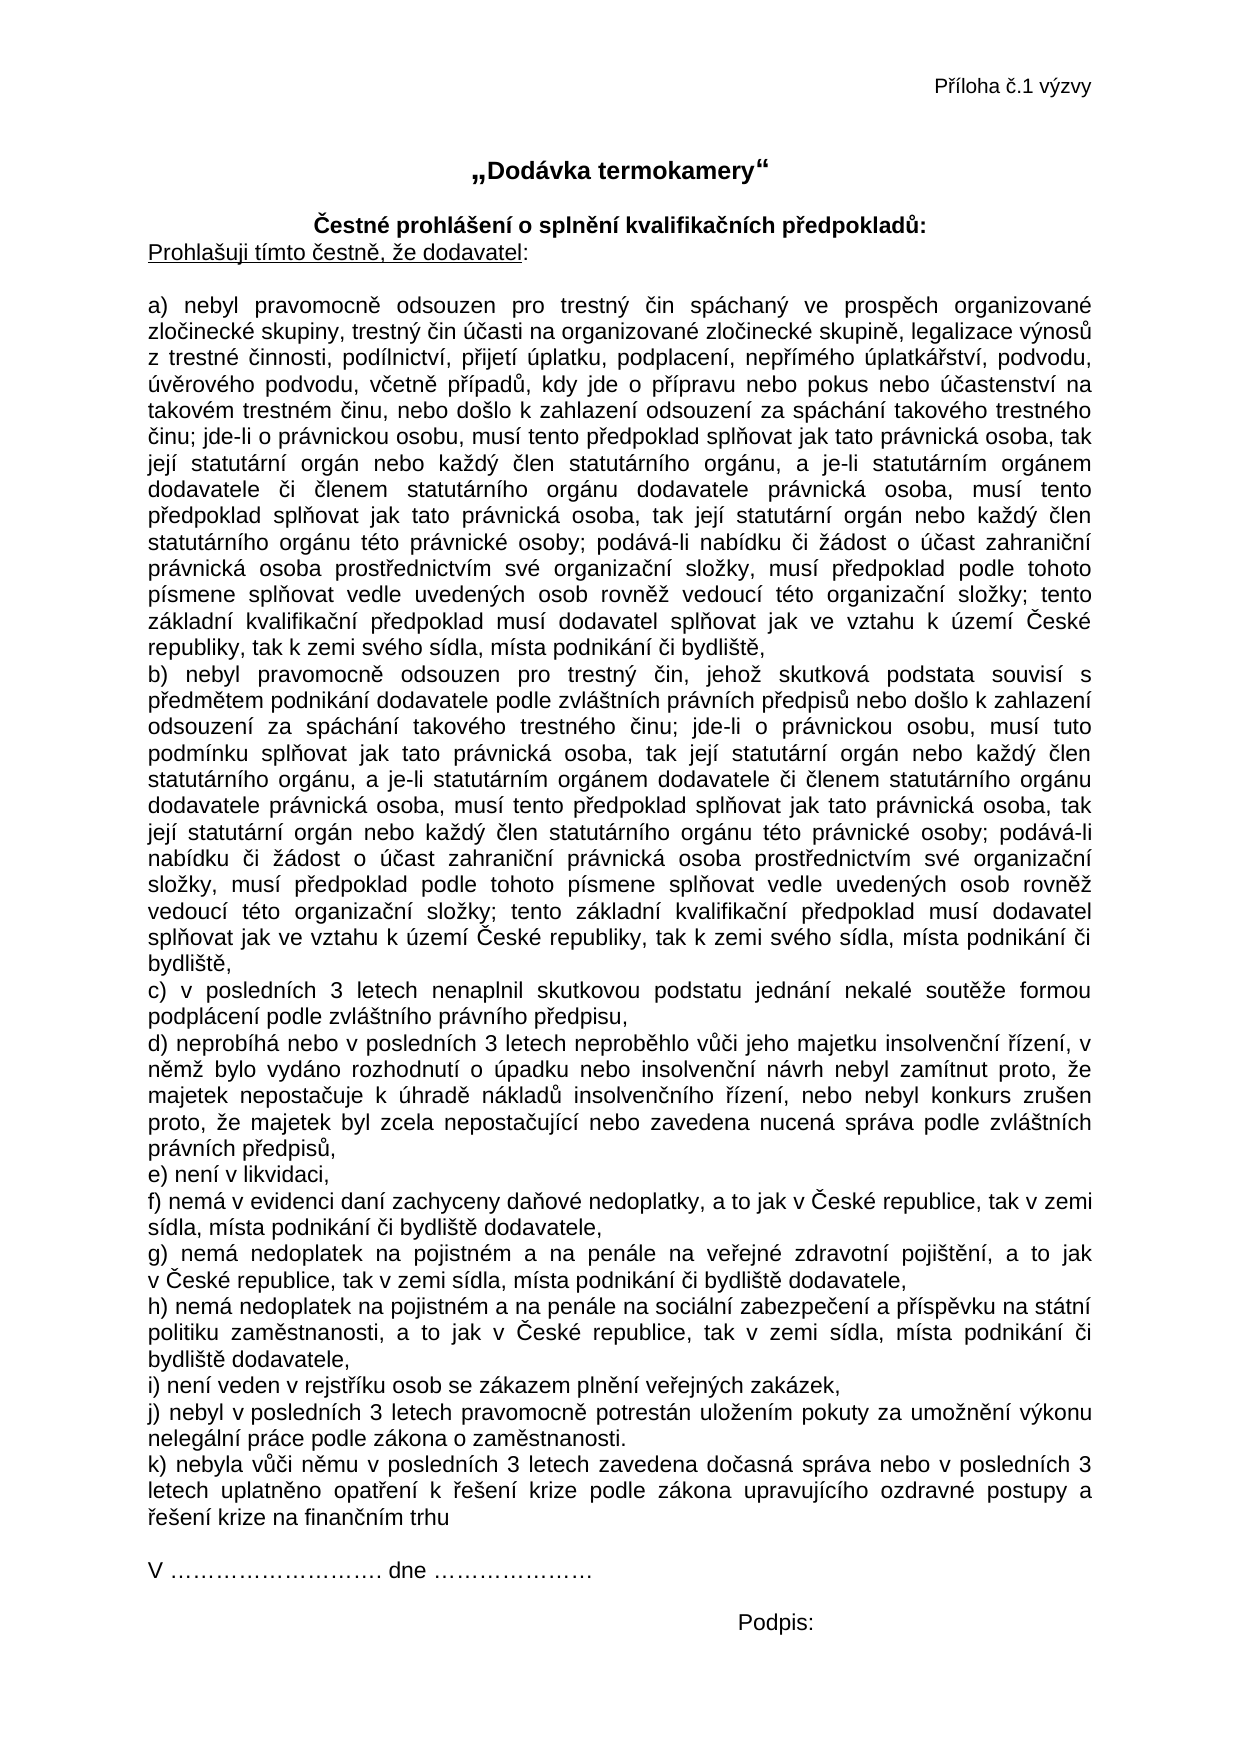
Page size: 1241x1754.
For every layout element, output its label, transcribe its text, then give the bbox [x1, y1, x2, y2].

text „Dodávka termokamery“ [148, 148, 1092, 186]
text b) nebyl pravomocně odsouzen pro trestný čin, jehož skutková podstata souvisí s předmětem podnikání dodavatele podle zvláštních právních předpisů nebo došlo k zahlazení odsouzení za spáchání takového trestného činu; jde-li o právnickou osobu, musí tuto podmínku splňovat jak tato právnická osoba, tak její statutární orgán nebo každý člen statutárního orgánu, a je-li statutárním orgánem dodavatele či členem statutárního orgánu dodavatele právnická osoba, musí tento předpoklad splňovat jak tato právnická osoba, tak její statutární orgán nebo každý člen statutárního orgánu této právnické osoby; podává-li nabídku či žádost o účast zahraniční právnická osoba prostřednictvím své organizační složky, musí předpoklad podle tohoto písmene splňovat vedle uvedených osob rovněž vedoucí této organizační složky; tento základní kvalifikační předpoklad musí dodavatel splňovat jak ve vztahu k území České republiky, tak k zemi svého sídla, místa podnikání či bydliště, [148, 661, 1092, 977]
text d) neprobíhá nebo v posledních 3 letech neproběhlo vůči jeho majetku insolvenční řízení, v němž bylo vydáno rozhodnutí o úpadku nebo insolvenční návrh nebyl zamítnut proto, že majetek nepostačuje k úhradě nákladů insolvenčního řízení, nebo nebyl konkurs zrušen proto, že majetek byl zcela nepostačující nebo zavedena nucená správa podle zvláštních právních předpisů, [148, 1029, 1092, 1161]
text h) nemá nedoplatek na pojistném a na penále na sociální zabezpečení a příspěvku na státní politiku zaměstnanosti, a to jak v České republice, tak v zemi sídla, místa podnikání či bydliště dodavatele, [148, 1293, 1092, 1372]
text k) nebyla vůči němu v posledních 3 letech zavedena dočasná správa nebo v posledních 3 letech uplatněno opatření k řešení krize podle zákona upravujícího ozdravné postupy a řešení krize na finančním trhu [148, 1451, 1092, 1530]
text e) není v likvidaci, [148, 1161, 1092, 1188]
text Podpis: [664, 1609, 1092, 1636]
text c) v posledních 3 letech nenaplnil skutkovou podstatu jednání nekalé soutěže formou podplácení podle zvláštního právního předpisu, [148, 977, 1092, 1029]
text g) nemá nedoplatek na pojistném a na penále na veřejné zdravotní pojištění, a to jak v České republice, tak v zemi sídla, místa podnikání či bydliště dodavatele, [148, 1240, 1092, 1293]
text Čestné prohlášení o splnění kvalifikačních předpokladů: [148, 212, 1092, 239]
text Prohlašuji tímto čestně, že dodavatel: [148, 239, 1092, 265]
text f) nemá v evidenci daní zachyceny daňové nedoplatky, a to jak v České republice, tak v zemi sídla, místa podnikání či bydliště dodavatele, [148, 1188, 1092, 1240]
text i) není veden v rejstříku osob se zákazem plnění veřejných zakázek, [148, 1372, 1092, 1398]
text j) nebyl v posledních 3 letech pravomocně potrestán uložením pokuty za umožnění výkonu nelegální práce podle zákona o zaměstnanosti. [148, 1398, 1092, 1451]
text a) nebyl pravomocně odsouzen pro trestný čin spáchaný ve prospěch organizované zločinecké skupiny, trestný čin účasti na organizované zločinecké skupině, legalizace výnosů z trestné činnosti, podílnictví, přijetí úplatku, podplacení, nepřímého úplatkářství, podvodu, úvěrového podvodu, včetně případů, kdy jde o přípravu nebo pokus nebo účastenství na takovém trestném činu, nebo došlo k zahlazení odsouzení za spáchání takového trestného činu; jde-li o právnickou osobu, musí tento předpoklad splňovat jak tato právnická osoba, tak její statutární orgán nebo každý člen statutárního orgánu, a je-li statutárním orgánem dodavatele či členem statutárního orgánu dodavatele právnická osoba, musí tento předpoklad splňovat jak tato právnická osoba, tak její statutární orgán nebo každý člen statutárního orgánu této právnické osoby; podává-li nabídku či žádost o účast zahraniční právnická osoba prostřednictvím své organizační složky, musí předpoklad podle tohoto písmene splňovat vedle uvedených osob rovněž vedoucí této organizační složky; tento základní kvalifikační předpoklad musí dodavatel splňovat jak ve vztahu k území České republiky, tak k zemi svého sídla, místa podnikání či bydliště, [148, 292, 1092, 661]
text V ………………………. dne ………………… [148, 1557, 1092, 1583]
